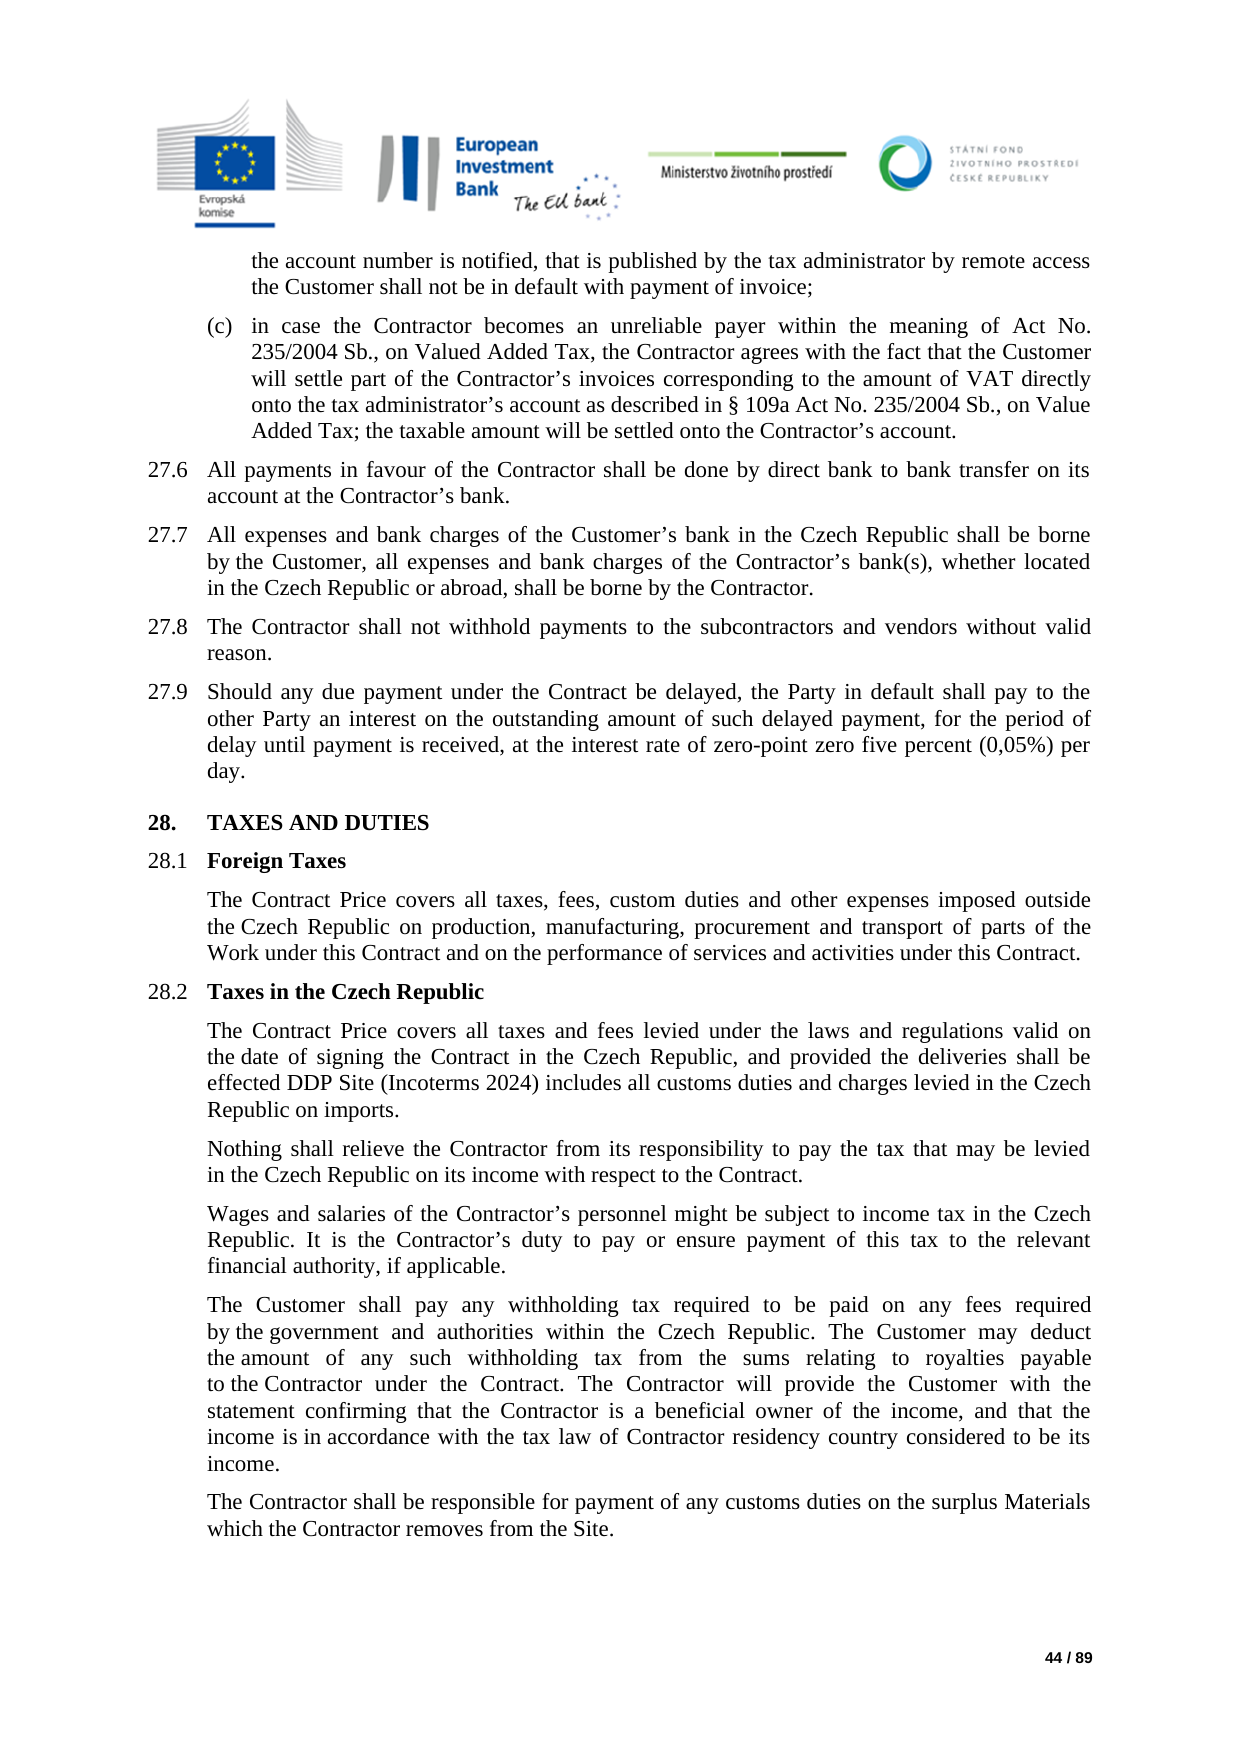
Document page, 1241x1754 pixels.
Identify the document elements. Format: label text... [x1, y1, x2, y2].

text All payments in favour of the Contractor shall be done by direct bank to bank transfer on its account at the Contractor’s bank. [148, 456, 1092, 509]
text Taxes in the Czech Republic [148, 978, 1092, 1004]
text TAXES AND DUTIES [148, 809, 1092, 835]
text The Contract Price covers all taxes and fees levied under the laws and regulations valid on the date of signing the Contract in the Czech Republic, and provided the deliveries shall be effected DDP Site (Incoterms 2024) includes all customs duties and charges levied in the Czech Republic on imports. [207, 1017, 1092, 1122]
text All expenses and bank charges of the Customer’s bank in the Czech Republic shall be borne by the Customer, all expenses and bank charges of the Contractor’s bank(s), whether located in the Czech Republic or abroad, shall be borne by the Contractor. [148, 521, 1092, 601]
text Nothing shall relieve the Contractor from its responsibility to pay the tax that may be levied in the Czech Republic on its income with respect to the Contract. [207, 1135, 1092, 1187]
picture [147, 87, 1093, 235]
text Wages and salaries of the Contractor’s personnel might be subject to income tax in the Czech Republic. It is the Contractor’s duty to pay or ensure payment of this tax to the relevant financial authority, if applicable. [207, 1200, 1092, 1279]
text The Contractor shall not withhold payments to the subcontractors and vendors without valid reason. [148, 613, 1092, 666]
text The Customer shall pay any withholding tax required to be paid on any fees required by the government and authorities within the Czech Republic. The Customer may deduct the amount of any such withholding tax from the sums relating to royalties payable to the Contractor under the Contract. The Contractor will provide the Customer with the statement confirming that the Contractor is a beneficial owner of the income, and that the income is in accordance with the tax law of Contractor residency country considered to be its income. [207, 1291, 1092, 1476]
text in case the Contractor becomes an unreliable payer within the meaning of Act No. 235/2004 Sb., on Valued Added Tax, the Contractor agrees with the fact that the Customer will settle part of the Contractor’s invoices corresponding to the amount of VAT directly onto the tax administrator’s account as described in § 109a Act No. 235/2004 Sb., on Value Added Tax; the taxable amount will be settled onto the Contractor’s account. [207, 312, 1092, 444]
text Should any due payment under the Contract be delayed, the Party in default shall pay to the other Party an interest on the outstanding amount of such delayed payment, for the period of delay until payment is received, at the interest rate of zero-point zero five percent (0,05%) per day. [148, 678, 1092, 784]
text The Contractor shall be responsible for payment of any customs duties on the surplus Materials which the Contractor removes from the Site. [207, 1488, 1092, 1541]
text The Contract Price covers all taxes, fees, custom duties and other expenses imposed outside the Czech Republic on production, manufacturing, procurement and transport of parts of the Work under this Contract and on the performance of services and activities under this Contract. [207, 886, 1092, 965]
text Foreign Taxes [148, 847, 1092, 874]
